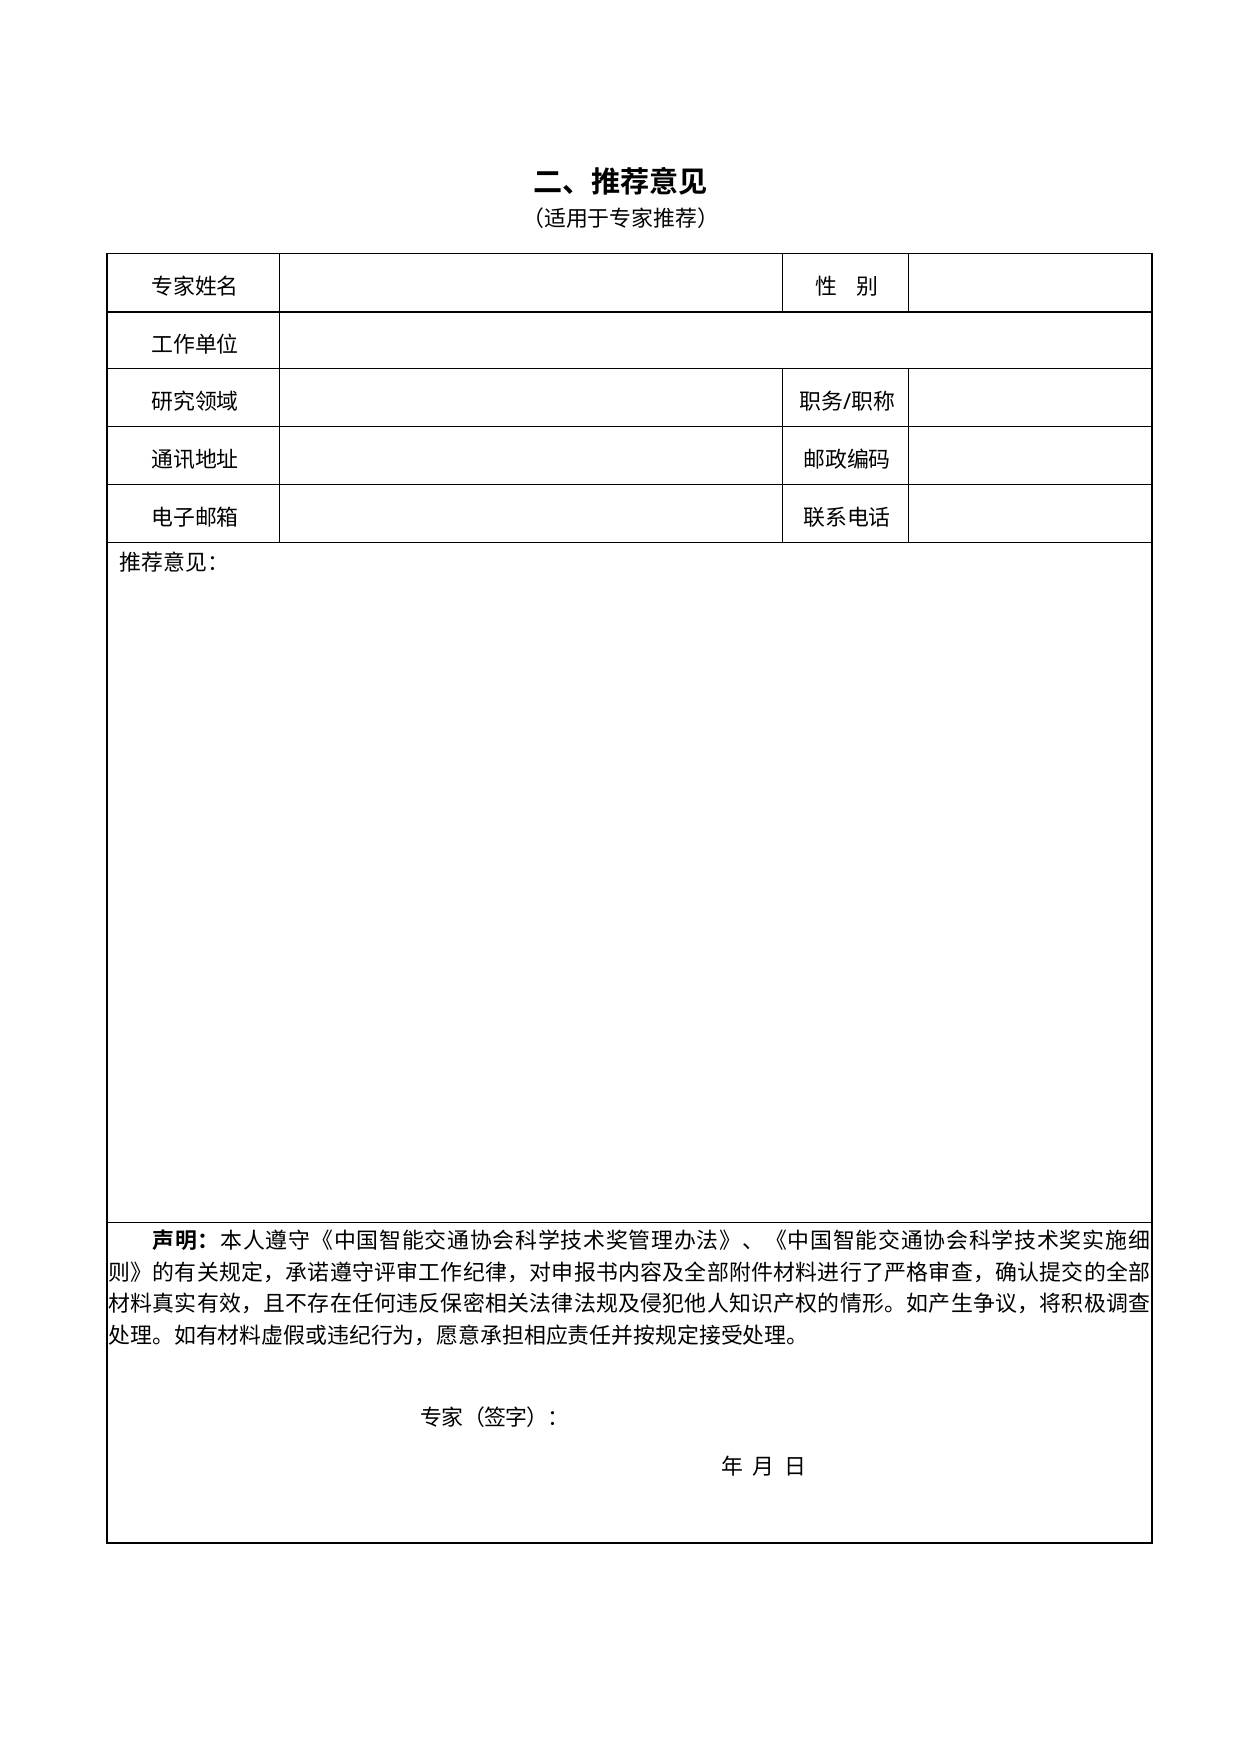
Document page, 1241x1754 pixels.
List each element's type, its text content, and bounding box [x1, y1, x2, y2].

table_cell 通讯地址 [108, 427, 279, 484]
table_cell 电子邮箱 [108, 485, 279, 542]
text 二、推荐意见 [223, 158, 1018, 201]
table_header 专家姓名 [108, 254, 279, 311]
table_cell 邮政编码 [783, 427, 908, 484]
table_cell 推荐意见： [108, 543, 1151, 1222]
table_header 性 别 [783, 254, 908, 311]
table_header [280, 254, 782, 311]
table_cell 联系电话 [783, 485, 908, 542]
text （适用于专家推荐） [223, 201, 1018, 232]
table_cell [280, 485, 782, 542]
table_cell 职务/职称 [783, 369, 908, 426]
table_cell [909, 427, 1151, 484]
table_cell 研究领域 [108, 369, 279, 426]
table_cell [280, 427, 782, 484]
table_cell [909, 369, 1151, 426]
table_cell [280, 369, 782, 426]
table_cell [280, 313, 1151, 368]
table_header [909, 254, 1151, 311]
table_cell 声明：本人遵守《中国智能交通协会科学技术奖管理办法》、《中国智能交通协会科学技术奖实施细则》的有关规定，承诺遵守评审工作纪律，对申报书内容及全部附件材料进行了严格审查，确认提交的全部材料真实有效，且不存在任何违反保密相关法律法规及侵犯他人知识产权的情形。如产生争议，将积极调查处理。如有材料虚假或违纪行为，愿意承担相应责任并按规定接受处理。 专家（签字）： 年 月 日 [108, 1223, 1151, 1542]
table_cell 工作单位 [108, 313, 279, 368]
table_cell [909, 485, 1151, 542]
